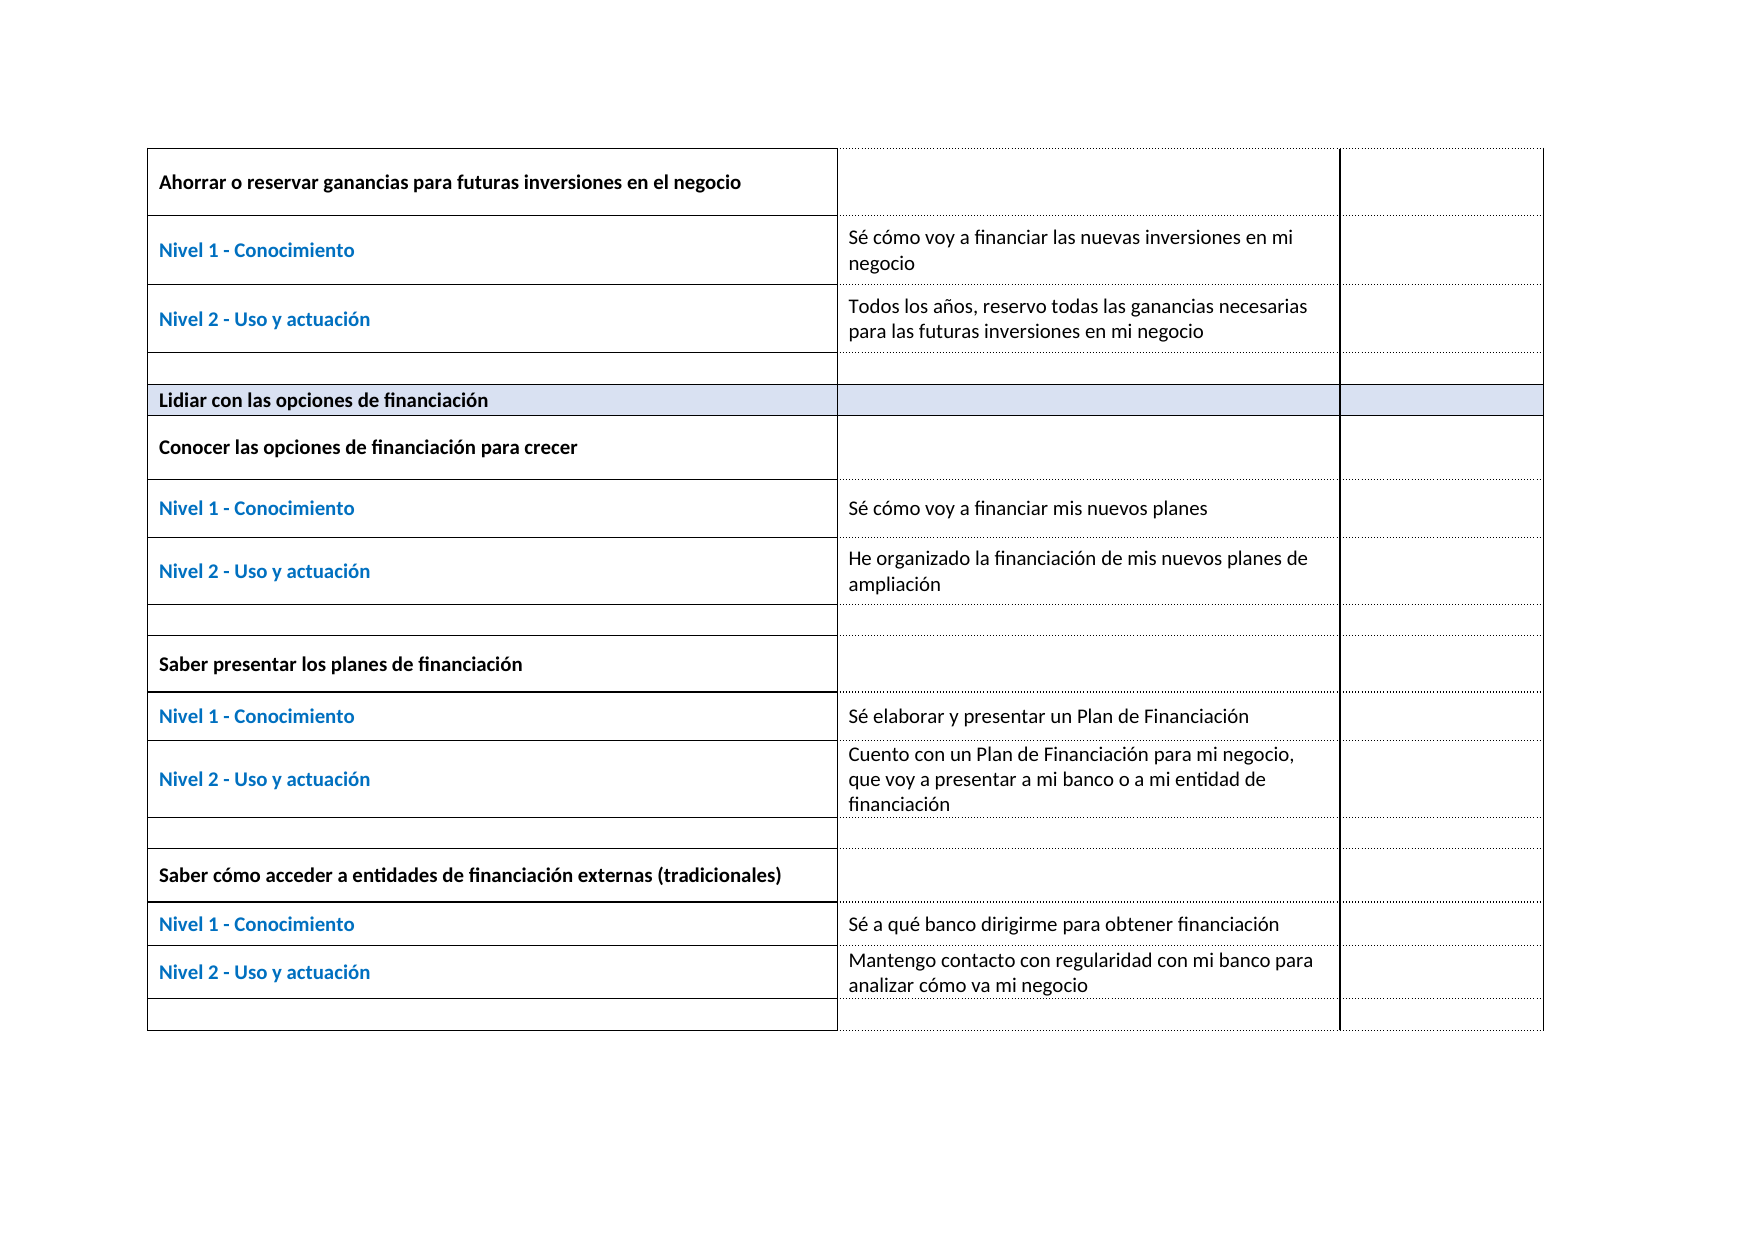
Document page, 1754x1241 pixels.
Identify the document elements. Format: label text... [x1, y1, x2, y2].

table_cell [838, 416, 1339, 479]
table_cell He organizado la financiación de mis nuevos planes de ampliación [838, 537, 1339, 604]
table_cell [1341, 352, 1543, 383]
table_cell Nivel 1 - Conocimiento [148, 480, 837, 537]
table_cell [1341, 945, 1543, 998]
table_cell Nivel 2 - Uso y actuación [148, 946, 837, 998]
table_cell [838, 635, 1339, 691]
table_cell Nivel 2 - Uso y actuación [148, 741, 837, 817]
table_cell Sé a qué banco dirigirme para obtener financiación [838, 901, 1339, 945]
table_cell Conocer las opciones de financiación para crecer [148, 416, 837, 479]
table_cell [1341, 998, 1543, 1029]
table_cell Nivel 1 - Conocimiento [148, 693, 837, 740]
table_cell [1341, 479, 1543, 537]
table_cell Saber presentar los planes de financiación [148, 636, 837, 691]
table_cell [1341, 537, 1543, 604]
table_cell [838, 998, 1339, 1029]
table_cell [1341, 148, 1543, 215]
table_cell [838, 148, 1339, 215]
table_cell [1341, 215, 1543, 283]
table_cell Todos los años, reservo todas las ganancias necesarias para las futuras inversiones en mi negocio [838, 284, 1339, 352]
table_cell [1341, 416, 1543, 479]
table_cell [1341, 604, 1543, 635]
table_cell Nivel 2 - Uso y actuación [148, 285, 837, 352]
table_cell Nivel 1 - Conocimiento [148, 903, 837, 945]
table_cell [1341, 691, 1543, 740]
table_cell Nivel 1 - Conocimiento [148, 216, 837, 283]
table_cell [148, 605, 837, 635]
table_cell [148, 999, 837, 1029]
table_cell Ahorrar o reservar ganancias para futuras inversiones en el negocio [148, 149, 837, 215]
table_cell [838, 848, 1339, 901]
table_cell [1341, 901, 1543, 945]
table_cell [1341, 385, 1543, 415]
table_cell Mantengo contacto con regularidad con mi banco para analizar cómo va mi negocio [838, 945, 1339, 998]
table_cell [148, 818, 837, 848]
table_cell [838, 817, 1339, 848]
table_cell Nivel 2 - Uso y actuación [148, 538, 837, 604]
table_cell Saber cómo acceder a entidades de financiación externas (tradicionales) [148, 849, 837, 901]
table_cell [838, 352, 1339, 383]
table_cell [1341, 817, 1543, 848]
table_cell [838, 604, 1339, 635]
table_cell [1341, 284, 1543, 352]
table_cell [838, 385, 1339, 415]
table_cell Sé cómo voy a financiar mis nuevos planes [838, 479, 1339, 537]
table_cell Sé elaborar y presentar un Plan de Financiación [838, 691, 1339, 740]
table_cell Lidiar con las opciones de financiación [148, 385, 837, 415]
table_cell Cuento con un Plan de Financiación para mi negocio, que voy a presentar a mi banco o a mi entidad de financiación [838, 740, 1339, 817]
table_cell [1341, 848, 1543, 901]
table_cell Sé cómo voy a financiar las nuevas inversiones en mi negocio [838, 215, 1339, 283]
table_cell [1341, 740, 1543, 817]
table_cell [148, 353, 837, 383]
table_cell [1341, 635, 1543, 691]
